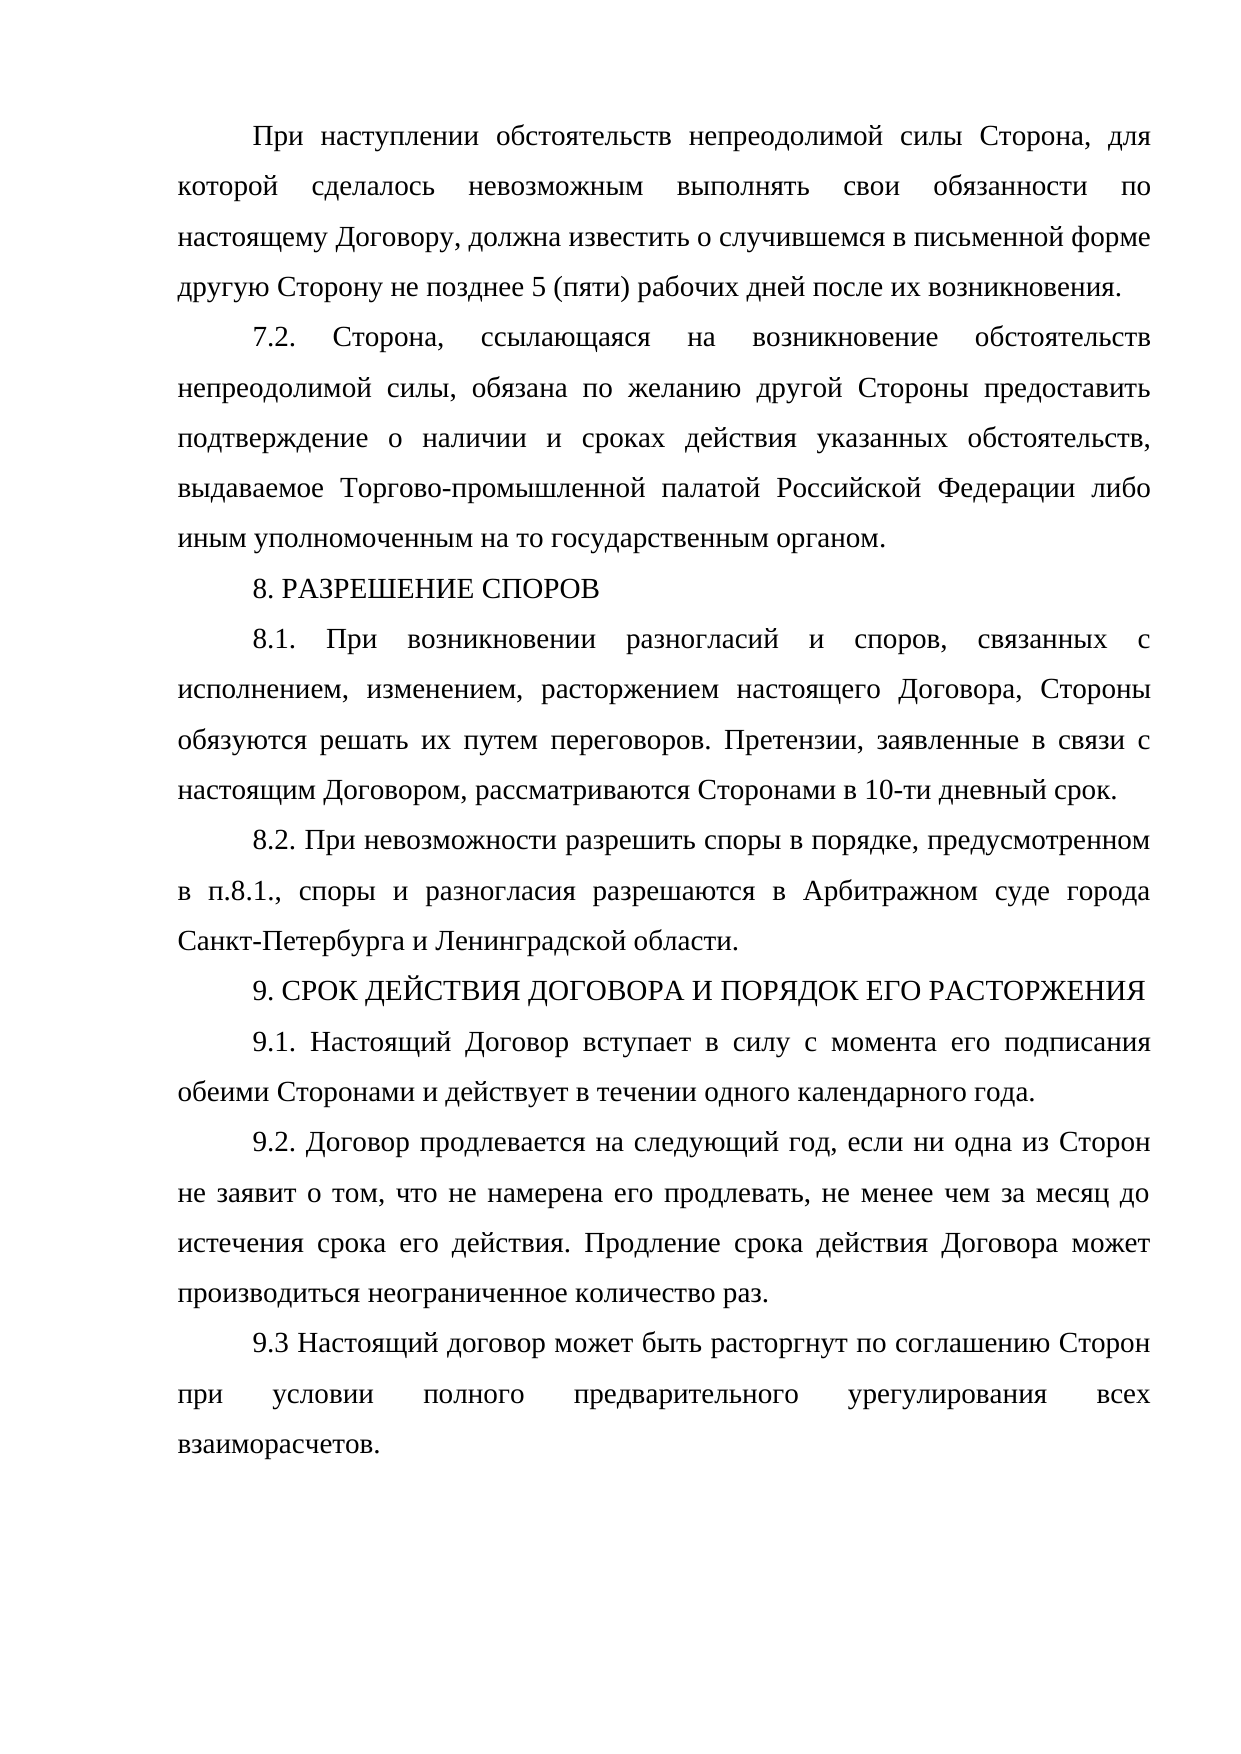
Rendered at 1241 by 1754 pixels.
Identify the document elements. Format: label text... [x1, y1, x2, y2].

list 8.2. При невозможности разрешить споры в порядке, предусмотренном в п.8.1., споры и разногласия разрешаются в Арбитражном суде города Санкт-Петербурга и Ленинградской области. [177, 822, 1152, 957]
list 9.1. Настоящий Договор вступает в силу с момента его подписания обеими Сторонами и действует в течении одного календарного года. [177, 1024, 1152, 1108]
list 8.1. При возникновении разногласий и споров, связанных с исполнением, изменением, расторжением настоящего Договора, Стороны обязуются решать их путем переговоров. Претензии, заявленные в связи с настоящим Договором, рассматриваются Сторонами в 10-ти дневный срок. [177, 621, 1152, 806]
list 9. СРОК ДЕЙСТВИЯ ДОГОВОРА И ПОРЯДОК ЕГО РАСТОРЖЕНИЯ [177, 973, 1152, 1007]
list 7.2. Сторона, ссылающаяся на возникновение обстоятельств непреодолимой силы, обязана по желанию другой Стороны предоставить подтверждение о наличии и сроках действия указанных обстоятельств, выдаваемое Торгово-промышленной палатой Российской Федерации либо иным уполномоченным на то государственным органом. [177, 319, 1152, 554]
list 9.3 Настоящий договор может быть расторгнут по соглашению Сторон при условии полного предварительного урегулирования всех взаиморасчетов. [177, 1326, 1152, 1460]
list При наступлении обстоятельств непреодолимой силы Сторона, для которой сделалось невозможным выполнять свои обязанности по настоящему Договору, должна известить о случившемся в письменной форме другую Сторону не позднее 5 (пяти) рабочих дней после их возникновения. [177, 118, 1152, 303]
list 9.2. Договор продлевается на следующий год, если ни одна из Сторон не заявит о том, что не намерена его продлевать, не менее чем за месяц до истечения срока его действия. Продление срока действия Договора может производиться неограниченное количество раз. [177, 1124, 1152, 1309]
list 8. РАЗРЕШЕНИЕ СПОРОВ [177, 571, 1152, 604]
